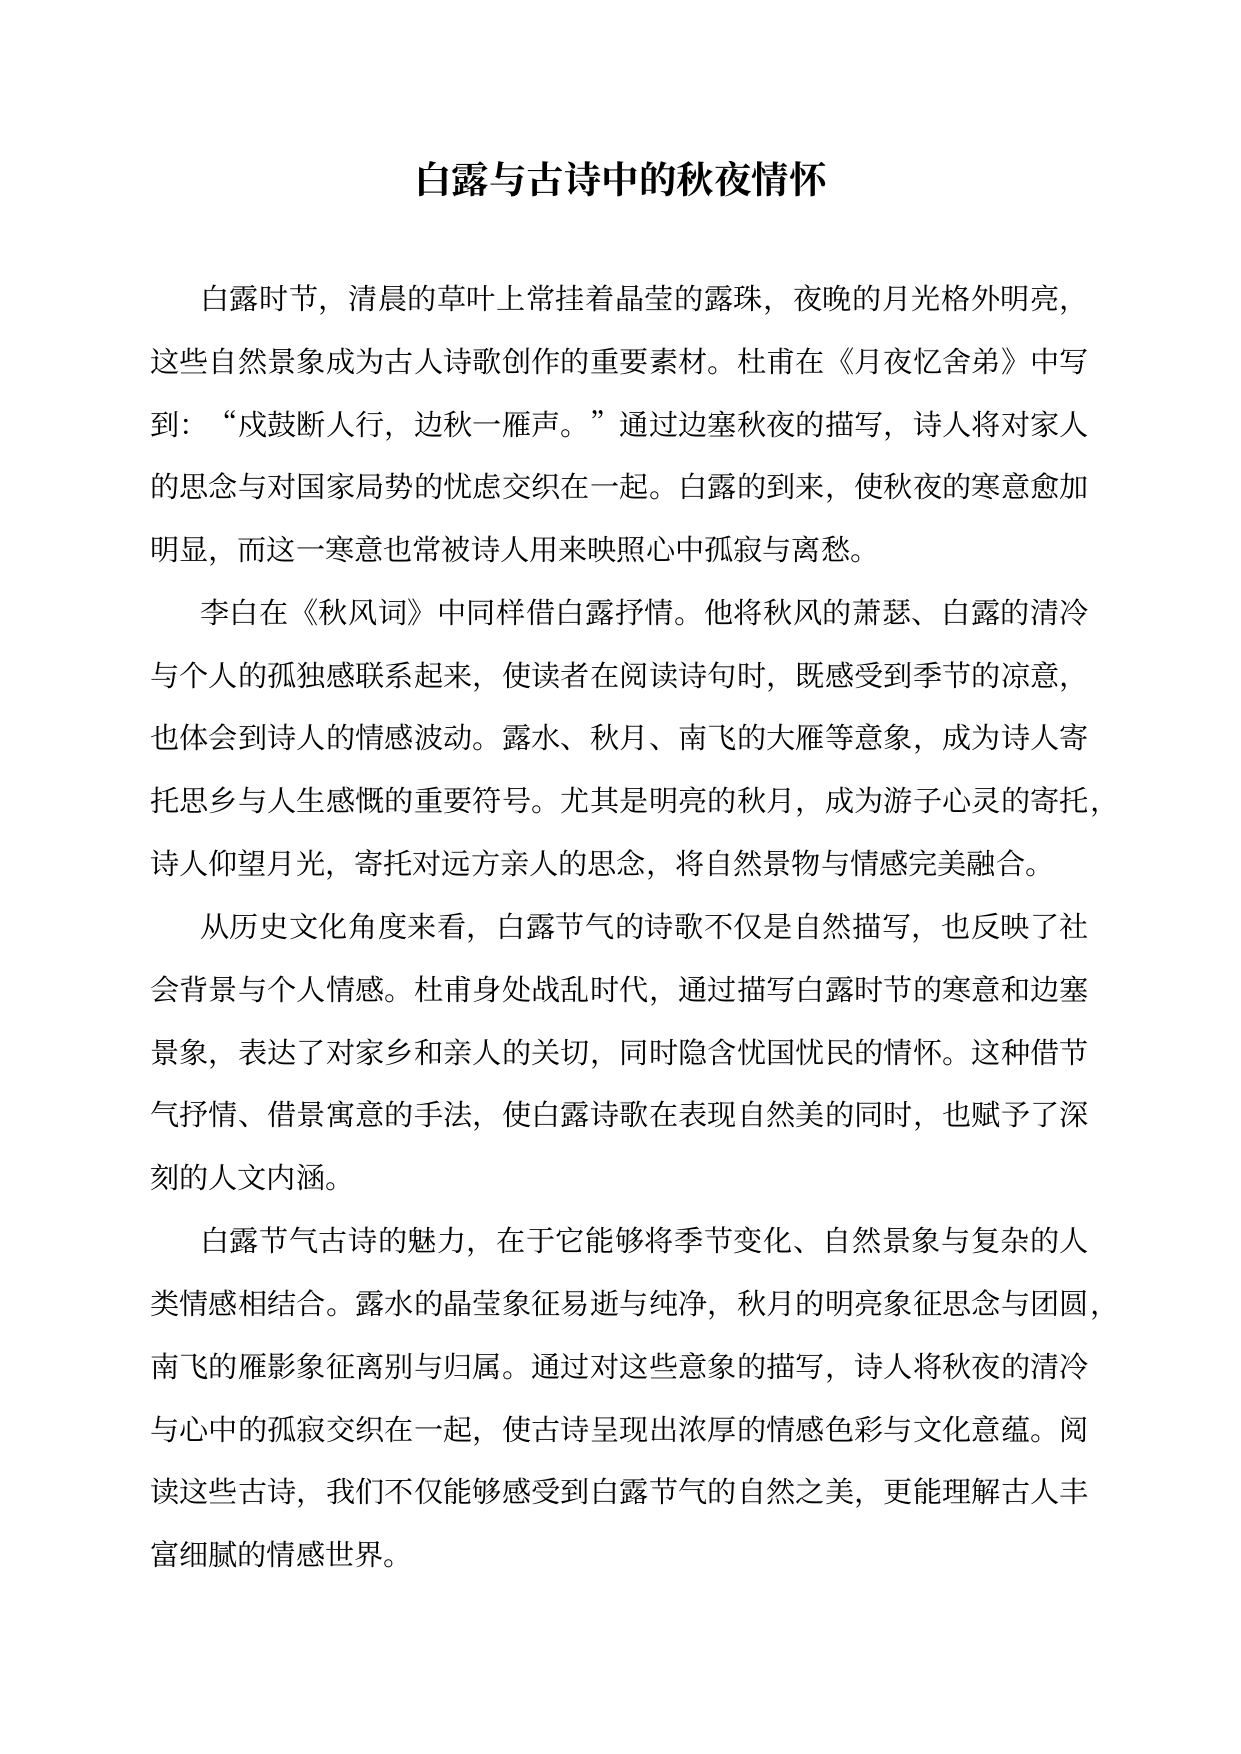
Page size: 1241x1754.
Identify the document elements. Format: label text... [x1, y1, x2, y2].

text 李白在《秋风词》中同样借白露抒情。他将秋风的萧瑟、白露的清冷与个人的孤独感联系起来，使读者在阅读诗句时，既感受到季节的凉意，也体会到诗人的情感波动。露水、秋月、南飞的大雁等意象，成为诗人寄托思乡与人生感慨的重要符号。尤其是明亮的秋月，成为游子心灵的寄托，诗人仰望月光，寄托对远方亲人的思念，将自然景物与情感完美融合。 [150, 590, 1090, 883]
subtitle 白露与古诗中的秋夜情怀 [150, 150, 1090, 204]
text 从历史文化角度来看，白露节气的诗歌不仅是自然描写，也反映了社会背景与个人情感。杜甫身处战乱时代，通过描写白露时节的寒意和边塞景象，表达了对家乡和亲人的关切，同时隐含忧国忧民的情怀。这种借节气抒情、借景寓意的手法，使白露诗歌在表现自然美的同时，也赋予了深刻的人文内涵。 [150, 904, 1090, 1197]
text 白露时节，清晨的草叶上常挂着晶莹的露珠，夜晚的月光格外明亮，这些自然景象成为古人诗歌创作的重要素材。杜甫在《月夜忆舍弟》中写到：“戍鼓断人行，边秋一雁声。”通过边塞秋夜的描写，诗人将对家人的思念与对国家局势的忧虑交织在一起。白露的到来，使秋夜的寒意愈加明显，而这一寒意也常被诗人用来映照心中孤寂与离愁。 [150, 276, 1090, 569]
text 白露节气古诗的魅力，在于它能够将季节变化、自然景象与复杂的人类情感相结合。露水的晶莹象征易逝与纯净，秋月的明亮象征思念与团圆，南飞的雁影象征离别与归属。通过对这些意象的描写，诗人将秋夜的清冷与心中的孤寂交织在一起，使古诗呈现出浓厚的情感色彩与文化意蕴。阅读这些古诗，我们不仅能够感受到白露节气的自然之美，更能理解古人丰富细腻的情感世界。 [150, 1218, 1090, 1574]
